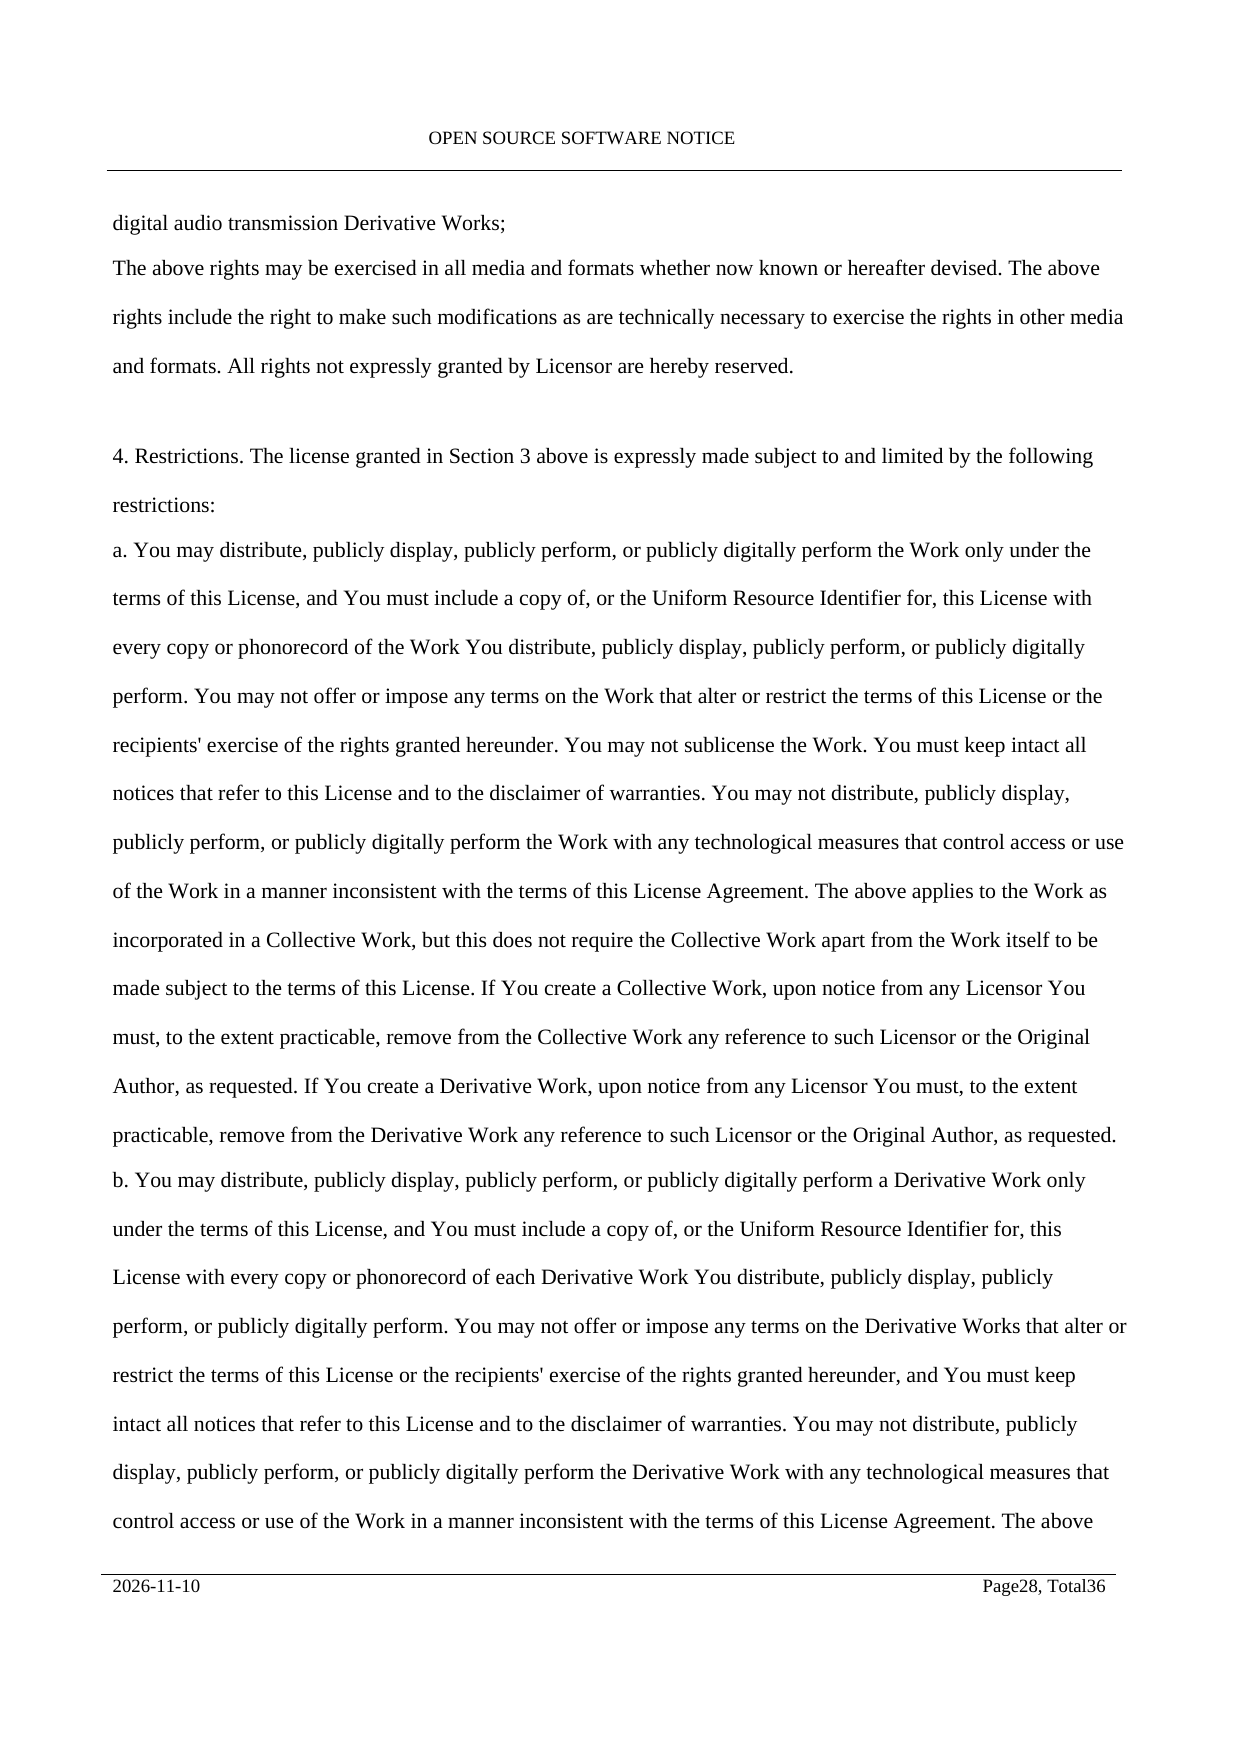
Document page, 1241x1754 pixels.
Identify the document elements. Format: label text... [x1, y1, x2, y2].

text a. You may distribute, publicly display, publicly perform, or publicly digitally perform the Work only under the terms of this License, and You must include a copy of, or the Uniform Resource Identifier for, this License with every copy or phonorecord of the Work You distribute, publicly display, publicly perform, or publicly digitally perform. You may not offer or impose any terms on the Work that alter or restrict the terms of this License or the recipients' exercise of the rights granted hereunder. You may not sublicense the Work. You must keep intact all notices that refer to this License and to the disclaimer of warranties. You may not distribute, publicly display, publicly perform, or publicly digitally perform the Work with any technological measures that control access or use of the Work in a manner inconsistent with the terms of this License Agreement. The above applies to the Work as incorporated in a Collective Work, but this does not require the Collective Work apart from the Work itself to be made subject to the terms of this License. If You create a Collective Work, upon notice from any Licensor You must, to the extent practicable, remove from the Collective Work any reference to such Licensor or the Original Author, as requested. If You create a Derivative Work, upon notice from any Licensor You must, to the extent practicable, remove from the Derivative Work any reference to such Licensor or the Original Author, as requested. [112, 533, 1128, 1151]
text The above rights may be exercised in all media and formats whether now known or hereafter devised. The above rights include the right to make such modifications as are technically necessary to exercise the rights in other media and formats. All rights not expressly granted by Licensor are hereby reserved. [112, 251, 1128, 381]
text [112, 206, 1128, 239]
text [112, 1163, 1128, 1537]
text 4. Restrictions. The license granted in Section 3 above is expressly made subject to and limited by the following restrictions: [112, 439, 1128, 520]
